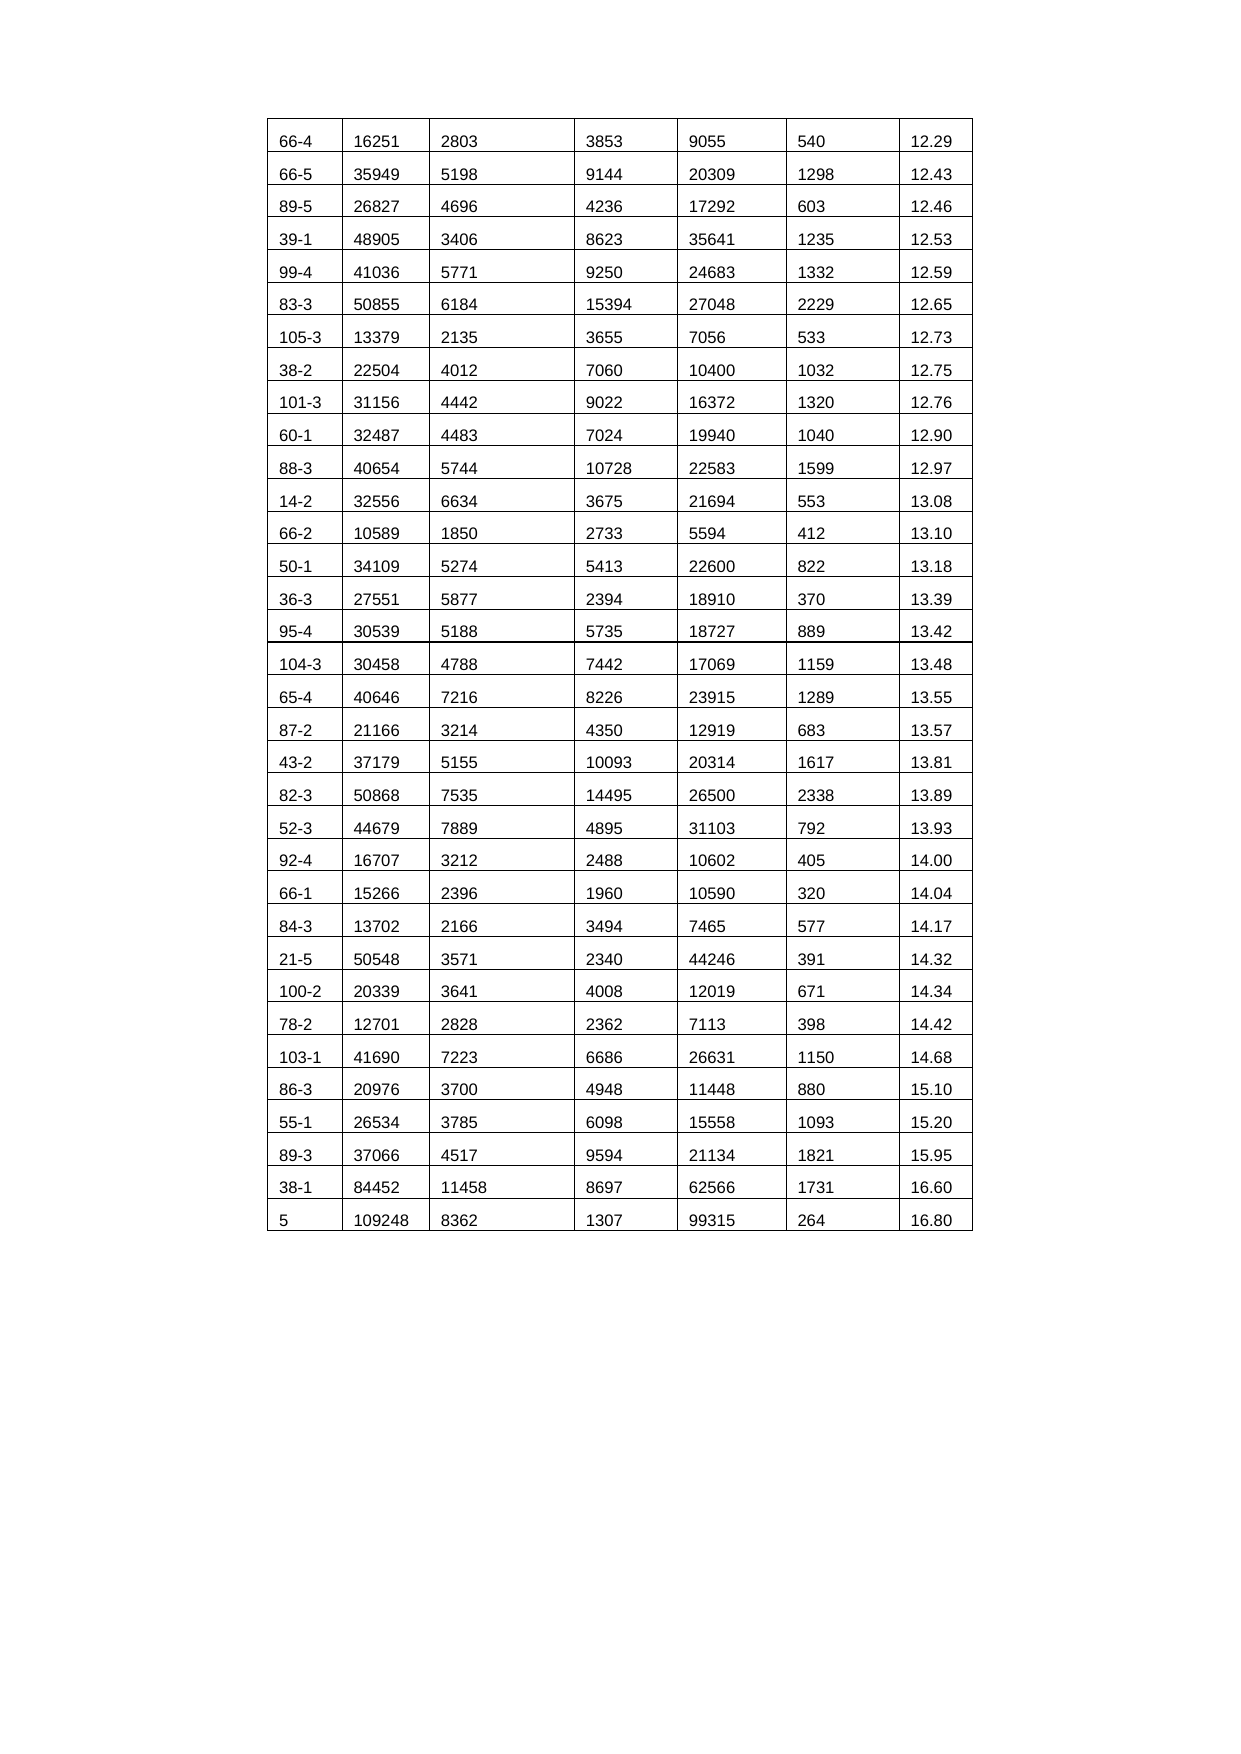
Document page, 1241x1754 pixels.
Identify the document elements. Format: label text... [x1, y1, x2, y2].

table_cell 41690 [343, 1035, 429, 1067]
table_cell 9144 [575, 152, 677, 183]
table_cell 3406 [430, 217, 574, 249]
table_cell 50855 [343, 283, 429, 314]
table_cell 7465 [678, 904, 786, 936]
table_cell 15558 [678, 1100, 786, 1132]
table_cell 12.29 [900, 119, 972, 151]
table_cell 2488 [575, 839, 677, 870]
table_cell 103-1 [268, 1035, 342, 1067]
table_cell 38-1 [268, 1166, 342, 1197]
table_cell 83-3 [268, 283, 342, 314]
table_cell 1960 [575, 871, 677, 903]
table_cell 7056 [678, 315, 786, 347]
table_cell 40646 [343, 675, 429, 707]
table_cell 34109 [343, 544, 429, 576]
table_cell 4350 [575, 708, 677, 739]
table_cell 32487 [343, 414, 429, 445]
table_cell 12.53 [900, 217, 972, 249]
table_cell 14.68 [900, 1035, 972, 1067]
table_cell 2733 [575, 512, 677, 543]
table_cell 370 [787, 577, 899, 609]
table_cell 10602 [678, 839, 786, 870]
table_cell 2166 [430, 904, 574, 936]
table_cell 2362 [575, 1002, 677, 1034]
table_cell 12.65 [900, 283, 972, 314]
table_cell 2803 [430, 119, 574, 151]
table_cell 44679 [343, 806, 429, 838]
table_cell 1032 [787, 348, 899, 380]
table_cell 20309 [678, 152, 786, 183]
table_cell 14.00 [900, 839, 972, 870]
table_cell 13.42 [900, 610, 972, 641]
table_cell 99-4 [268, 250, 342, 282]
table_cell 37066 [343, 1133, 429, 1165]
table_cell 5744 [430, 446, 574, 478]
table_cell 26534 [343, 1100, 429, 1132]
table_cell 12.43 [900, 152, 972, 183]
table_cell 41036 [343, 250, 429, 282]
table_cell 13.55 [900, 675, 972, 707]
table_cell 105-3 [268, 315, 342, 347]
table_cell 405 [787, 839, 899, 870]
table_cell 31103 [678, 806, 786, 838]
table_cell 3212 [430, 839, 574, 870]
table_cell 66-5 [268, 152, 342, 183]
table_cell 99315 [678, 1199, 786, 1230]
table_cell 3641 [430, 970, 574, 1001]
table_cell 5274 [430, 544, 574, 576]
table_cell 4483 [430, 414, 574, 445]
table_cell 22504 [343, 348, 429, 380]
table_cell 16372 [678, 381, 786, 412]
table_cell 40654 [343, 446, 429, 478]
table_cell 66-1 [268, 871, 342, 903]
table_cell 52-3 [268, 806, 342, 838]
table_cell 12.97 [900, 446, 972, 478]
table_cell 11448 [678, 1068, 786, 1099]
table_cell 792 [787, 806, 899, 838]
table_cell 1289 [787, 675, 899, 707]
table_cell 39-1 [268, 217, 342, 249]
table_cell 21134 [678, 1133, 786, 1165]
table_cell 889 [787, 610, 899, 641]
table_cell 62566 [678, 1166, 786, 1197]
table_cell 5188 [430, 610, 574, 641]
table_cell 7889 [430, 806, 574, 838]
table_cell 27551 [343, 577, 429, 609]
table_cell 21166 [343, 708, 429, 739]
table_cell 683 [787, 708, 899, 739]
table_cell 12019 [678, 970, 786, 1001]
table_cell 5198 [430, 152, 574, 183]
table_cell 6184 [430, 283, 574, 314]
table_cell 4788 [430, 643, 574, 674]
table_cell 11458 [430, 1166, 574, 1197]
table_cell 15.20 [900, 1100, 972, 1132]
table_cell 5413 [575, 544, 677, 576]
table_cell 14.17 [900, 904, 972, 936]
table_cell 1307 [575, 1199, 677, 1230]
table_cell 5735 [575, 610, 677, 641]
table_cell 16707 [343, 839, 429, 870]
table_cell 14.32 [900, 937, 972, 968]
table_cell 10093 [575, 741, 677, 772]
table_cell 84-3 [268, 904, 342, 936]
table_cell 20339 [343, 970, 429, 1001]
table_cell 10400 [678, 348, 786, 380]
table_cell 6634 [430, 479, 574, 511]
table_cell 13.48 [900, 643, 972, 674]
table_cell 540 [787, 119, 899, 151]
table_cell 89-5 [268, 185, 342, 216]
table_cell 21-5 [268, 937, 342, 968]
table_cell 13.08 [900, 479, 972, 511]
table_cell 4517 [430, 1133, 574, 1165]
table_cell 95-4 [268, 610, 342, 641]
table_cell 36-3 [268, 577, 342, 609]
table_cell 2135 [430, 315, 574, 347]
table_cell 4442 [430, 381, 574, 412]
table_cell 880 [787, 1068, 899, 1099]
table_cell 12.75 [900, 348, 972, 380]
table_cell 12.90 [900, 414, 972, 445]
table_cell 12919 [678, 708, 786, 739]
table_cell 66-4 [268, 119, 342, 151]
table_cell 1821 [787, 1133, 899, 1165]
table_cell 553 [787, 479, 899, 511]
table_cell 100-2 [268, 970, 342, 1001]
table_cell 17069 [678, 643, 786, 674]
table_cell 4948 [575, 1068, 677, 1099]
table_cell 50868 [343, 773, 429, 805]
table_cell 12701 [343, 1002, 429, 1034]
table_cell 88-3 [268, 446, 342, 478]
table_cell 14.04 [900, 871, 972, 903]
table_cell 1159 [787, 643, 899, 674]
table_cell 4696 [430, 185, 574, 216]
table_cell 13.93 [900, 806, 972, 838]
table_cell 9250 [575, 250, 677, 282]
table_cell 7223 [430, 1035, 574, 1067]
table_cell 391 [787, 937, 899, 968]
table_cell 22583 [678, 446, 786, 478]
table_cell 20314 [678, 741, 786, 772]
table_cell 2396 [430, 871, 574, 903]
table_cell 27048 [678, 283, 786, 314]
table_cell 12.76 [900, 381, 972, 412]
table_cell 9055 [678, 119, 786, 151]
table_cell 1298 [787, 152, 899, 183]
table_cell 4008 [575, 970, 677, 1001]
table_cell 109248 [343, 1199, 429, 1230]
table_cell 8623 [575, 217, 677, 249]
table_cell 10589 [343, 512, 429, 543]
table_cell 7442 [575, 643, 677, 674]
table_cell 12.59 [900, 250, 972, 282]
table_cell 577 [787, 904, 899, 936]
table_cell 13.57 [900, 708, 972, 739]
table_cell 2394 [575, 577, 677, 609]
table_cell 3655 [575, 315, 677, 347]
table_cell 671 [787, 970, 899, 1001]
table_cell 48905 [343, 217, 429, 249]
table_cell 19940 [678, 414, 786, 445]
table_cell 16251 [343, 119, 429, 151]
table_cell 13702 [343, 904, 429, 936]
table_cell 37179 [343, 741, 429, 772]
table_cell 18910 [678, 577, 786, 609]
table_cell 3675 [575, 479, 677, 511]
table_cell 5771 [430, 250, 574, 282]
table_cell 3700 [430, 1068, 574, 1099]
table_cell 7113 [678, 1002, 786, 1034]
table_cell 14-2 [268, 479, 342, 511]
table_cell 30458 [343, 643, 429, 674]
table_cell 16.60 [900, 1166, 972, 1197]
table_cell 12.46 [900, 185, 972, 216]
table_cell 15.95 [900, 1133, 972, 1165]
table_cell 26631 [678, 1035, 786, 1067]
table_cell 24683 [678, 250, 786, 282]
table_cell 21694 [678, 479, 786, 511]
table_cell 3785 [430, 1100, 574, 1132]
table_cell 9594 [575, 1133, 677, 1165]
table_cell 60-1 [268, 414, 342, 445]
table_cell 5155 [430, 741, 574, 772]
table_cell 7024 [575, 414, 677, 445]
table_cell 23915 [678, 675, 786, 707]
table_cell 26827 [343, 185, 429, 216]
table_cell 26500 [678, 773, 786, 805]
table_cell 5594 [678, 512, 786, 543]
table_cell 50548 [343, 937, 429, 968]
table_cell 1850 [430, 512, 574, 543]
table_cell 1617 [787, 741, 899, 772]
table_cell 18727 [678, 610, 786, 641]
table_cell 7216 [430, 675, 574, 707]
table_cell 35949 [343, 152, 429, 183]
table_cell 822 [787, 544, 899, 576]
table_cell 10590 [678, 871, 786, 903]
table_cell 15266 [343, 871, 429, 903]
table_cell 15.10 [900, 1068, 972, 1099]
table_cell 30539 [343, 610, 429, 641]
table_cell 1040 [787, 414, 899, 445]
table_cell 43-2 [268, 741, 342, 772]
table_cell 8226 [575, 675, 677, 707]
table_cell 5 [268, 1199, 342, 1230]
table_cell 603 [787, 185, 899, 216]
table_cell 14495 [575, 773, 677, 805]
table_cell 5877 [430, 577, 574, 609]
table_cell 22600 [678, 544, 786, 576]
table_cell 1235 [787, 217, 899, 249]
table_cell 104-3 [268, 643, 342, 674]
table_cell 6098 [575, 1100, 677, 1132]
table_cell 89-3 [268, 1133, 342, 1165]
table_cell 10728 [575, 446, 677, 478]
table_cell 264 [787, 1199, 899, 1230]
table_cell 35641 [678, 217, 786, 249]
table_cell 92-4 [268, 839, 342, 870]
table_cell 6686 [575, 1035, 677, 1067]
table_cell 31156 [343, 381, 429, 412]
table_cell 320 [787, 871, 899, 903]
table_cell 65-4 [268, 675, 342, 707]
table_cell 101-3 [268, 381, 342, 412]
table_cell 78-2 [268, 1002, 342, 1034]
table_cell 44246 [678, 937, 786, 968]
table_cell 87-2 [268, 708, 342, 739]
table_cell 7060 [575, 348, 677, 380]
table_cell 86-3 [268, 1068, 342, 1099]
table_cell 4012 [430, 348, 574, 380]
table_cell 66-2 [268, 512, 342, 543]
table_cell 3494 [575, 904, 677, 936]
table_cell 1332 [787, 250, 899, 282]
table_cell 3571 [430, 937, 574, 968]
table_cell 1599 [787, 446, 899, 478]
table_cell 84452 [343, 1166, 429, 1197]
table_cell 3214 [430, 708, 574, 739]
table_cell 2340 [575, 937, 677, 968]
table_cell 20976 [343, 1068, 429, 1099]
table_cell 8697 [575, 1166, 677, 1197]
table_cell 412 [787, 512, 899, 543]
table_cell 55-1 [268, 1100, 342, 1132]
table_cell 38-2 [268, 348, 342, 380]
table_cell 9022 [575, 381, 677, 412]
table_cell 3853 [575, 119, 677, 151]
table_cell 50-1 [268, 544, 342, 576]
table_cell 13.89 [900, 773, 972, 805]
table_cell 13.39 [900, 577, 972, 609]
table_cell 13.81 [900, 741, 972, 772]
table_cell 2828 [430, 1002, 574, 1034]
table_cell 398 [787, 1002, 899, 1034]
table_cell 12.73 [900, 315, 972, 347]
table_cell 2338 [787, 773, 899, 805]
table_cell 1093 [787, 1100, 899, 1132]
table_cell 16.80 [900, 1199, 972, 1230]
table_cell 14.34 [900, 970, 972, 1001]
table_cell 533 [787, 315, 899, 347]
table_cell 14.42 [900, 1002, 972, 1034]
table_cell 4895 [575, 806, 677, 838]
table_cell 7535 [430, 773, 574, 805]
table_cell 4236 [575, 185, 677, 216]
table_cell 13.10 [900, 512, 972, 543]
table_cell 13379 [343, 315, 429, 347]
table_cell 82-3 [268, 773, 342, 805]
table_cell 1320 [787, 381, 899, 412]
table_cell 8362 [430, 1199, 574, 1230]
table_cell 1731 [787, 1166, 899, 1197]
table_cell 32556 [343, 479, 429, 511]
table_cell 1150 [787, 1035, 899, 1067]
table_cell 15394 [575, 283, 677, 314]
table_cell 17292 [678, 185, 786, 216]
table_cell 2229 [787, 283, 899, 314]
table_cell 13.18 [900, 544, 972, 576]
